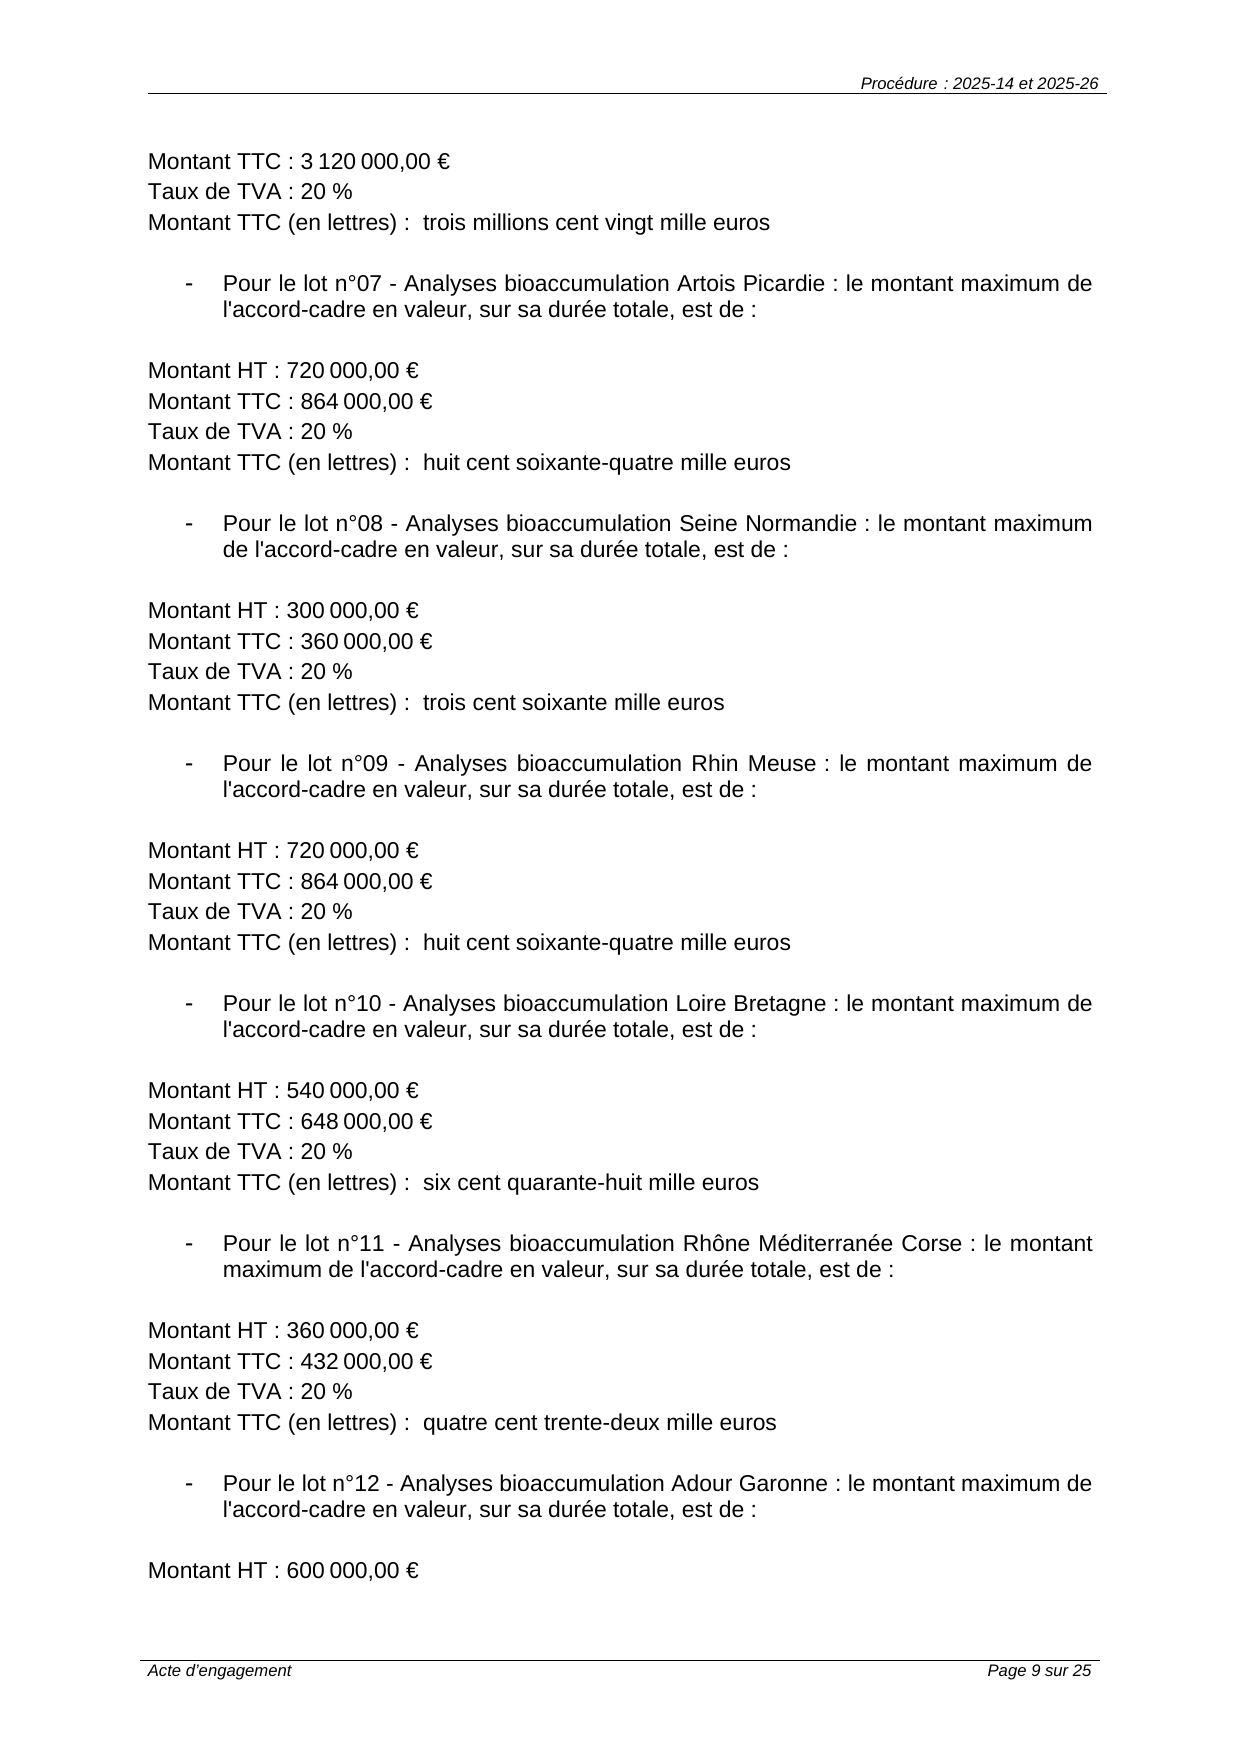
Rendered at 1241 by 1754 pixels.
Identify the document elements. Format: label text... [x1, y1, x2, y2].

text Montant TTC (en lettres) : trois cent soixante mille euros [148, 689, 1093, 715]
text Taux de TVA : 20 % [148, 1378, 1093, 1404]
text Montant TTC : 648 000,00 € [148, 1108, 1093, 1134]
text Montant TTC (en lettres) : huit cent soixante-quatre mille euros [148, 449, 1093, 475]
text Montant HT : 360 000,00 € [148, 1317, 1093, 1343]
text Montant HT : 600 000,00 € [148, 1557, 1093, 1583]
text Montant TTC : 360 000,00 € [148, 628, 1093, 654]
text Montant TTC : 864 000,00 € [148, 388, 1093, 414]
text Taux de TVA : 20 % [148, 418, 1093, 444]
text Montant TTC (en lettres) : six cent quarante-huit mille euros [148, 1169, 1093, 1195]
text Taux de TVA : 20 % [148, 898, 1093, 924]
text Pour le lot n°09 - Analyses bioaccumulation Rhin Meuse : le montant maximum de l'accord-cadre en valeur, sur sa durée totale, est de : [185, 750, 1093, 802]
text Montant HT : 300 000,00 € [148, 597, 1093, 623]
text Pour le lot n°07 - Analyses bioaccumulation Artois Picardie : le montant maximum de l'accord-cadre en valeur, sur sa durée totale, est de : [185, 270, 1093, 322]
text Taux de TVA : 20 % [148, 178, 1093, 204]
text Taux de TVA : 20 % [148, 658, 1093, 684]
text Pour le lot n°12 - Analyses bioaccumulation Adour Garonne : le montant maximum de l'accord-cadre en valeur, sur sa durée totale, est de : [185, 1470, 1093, 1522]
text Montant HT : 540 000,00 € [148, 1077, 1093, 1103]
text Pour le lot n°11 - Analyses bioaccumulation Rhône Méditerranée Corse : le montant maximum de l'accord-cadre en valeur, sur sa durée totale, est de : [185, 1230, 1093, 1282]
text Montant HT : 720 000,00 € [148, 837, 1093, 863]
text Pour le lot n°08 - Analyses bioaccumulation Seine Normandie : le montant maximum de l'accord-cadre en valeur, sur sa durée totale, est de : [185, 510, 1093, 562]
text Montant HT : 720 000,00 € [148, 357, 1093, 383]
text Montant TTC (en lettres) : quatre cent trente-deux mille euros [148, 1409, 1093, 1435]
text Montant TTC (en lettres) : huit cent soixante-quatre mille euros [148, 929, 1093, 955]
text Montant TTC : 432 000,00 € [148, 1348, 1093, 1374]
text Pour le lot n°10 - Analyses bioaccumulation Loire Bretagne : le montant maximum de l'accord-cadre en valeur, sur sa durée totale, est de : [185, 990, 1093, 1042]
text Montant TTC (en lettres) : trois millions cent vingt mille euros [148, 209, 1093, 235]
text Montant TTC : 864 000,00 € [148, 868, 1093, 894]
text Taux de TVA : 20 % [148, 1138, 1093, 1164]
text Montant TTC : 3 120 000,00 € [148, 148, 1093, 174]
